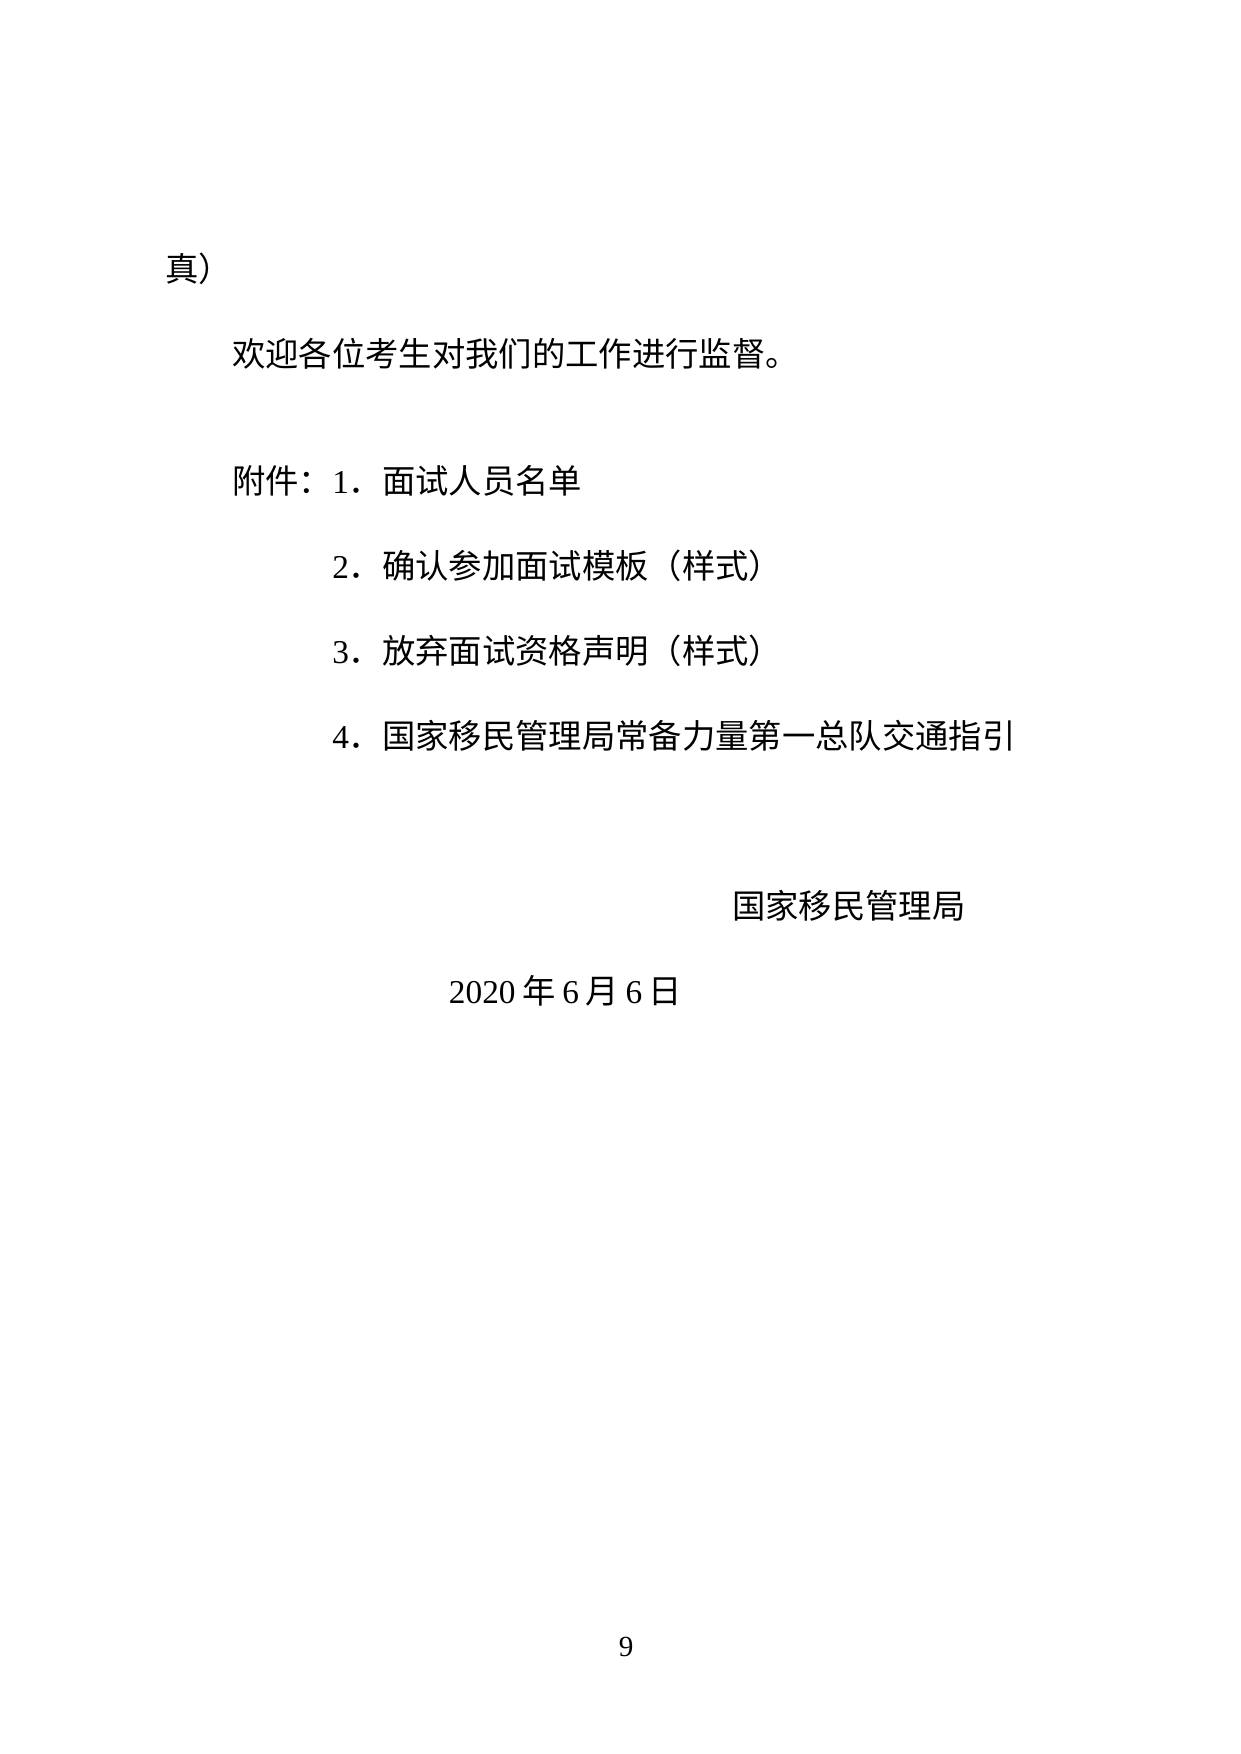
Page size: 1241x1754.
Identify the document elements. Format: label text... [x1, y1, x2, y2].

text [165, 224, 1087, 309]
text 国家移民管理局 [165, 862, 1087, 947]
text 2．确认参加面试模板（样式） [165, 522, 1087, 607]
text 欢迎各位考生对我们的工作进行监督。 [165, 309, 1087, 394]
text 4．国家移民管理局常备力量第一总队交通指引 [165, 692, 1087, 777]
text 附件：1．面试人员名单 [165, 437, 1087, 522]
text 3．放弃面试资格声明（样式） [165, 607, 1087, 692]
text 2020年6月6日 [165, 947, 1087, 1032]
